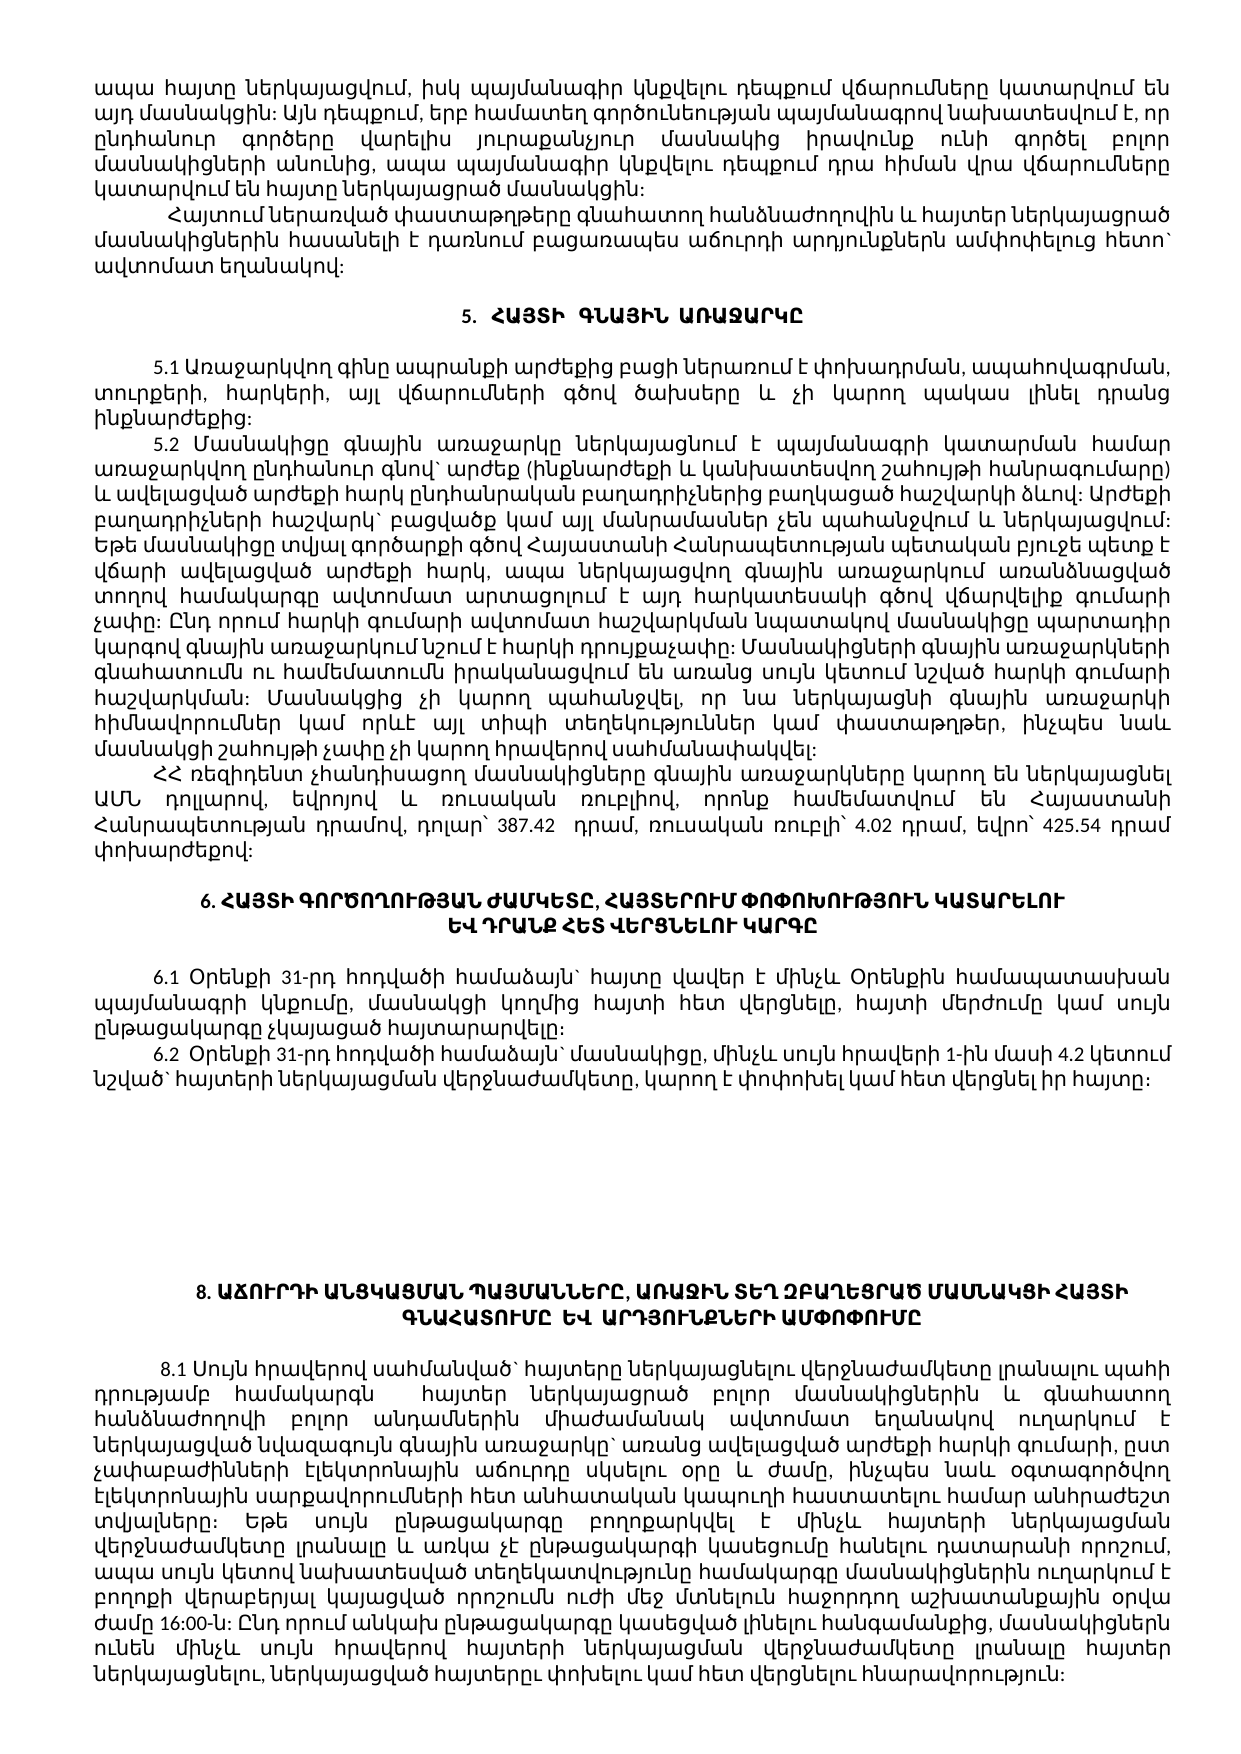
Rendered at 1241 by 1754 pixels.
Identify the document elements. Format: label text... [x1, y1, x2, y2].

text 5.1 Առաջարկվող գինը ապրանքի արժեքից բացի ներառում է փոխադրման, ապահովագրման, տուրքերի, հարկերի, այլ վճարումների գծով ծախսերը և չի կարող պակաս լինել դրանց ինքնարժեքից: [94, 354, 1171, 431]
text ԵՎ ԴՐԱՆՔ ՀԵՏ ՎԵՐՑՆԵԼՈՒ ԿԱՐԳԸ [94, 914, 1171, 939]
text 8.1 Սույն հրավերով սահմանված` հայտերը ներկայացնելու վերջնաժամկետը լրանալու պահի դրությամբ համակարգն հայտեր ներկայացրած բոլոր մասնակիցներին և գնահատող հանձնաժողովի բոլոր անդամներին միաժամանակ ավտոմատ եղանակով ուղարկում է ներկայացված նվազագույն գնային առաջարկը` առանց ավելացված արժեքի հարկի գումարի, ըստ չափաբաժինների էլեկտրոնային աճուրդը սկսելու օրը և ժամը, ինչպես նաև օգտագործվող էլեկտրոնային սարքավորումների հետ անհատական կապուղի հաստատելու համար անհրաժեշտ տվյալները։ Եթե սույն ընթացակարգը բողոքարկվել է մինչև հայտերի ներկայացման վերջնաժամկետը լրանալը և առկա չէ ընթացակարգի կասեցումը հանելու դատարանի որոշում, ապա սույն կետով նախատեսված տեղեկատվությունը համակարգը մասնակիցներին ուղարկում է բողոքի վերաբերյալ կայացված որոշումն ուժի մեջ մտնելուն հաջորդող աշխատանքային օրվա ժամը 16:00-ն: Ընդ որում անկախ ընթացակարգը կասեցված լինելու հանգամանքից, մասնակիցներն ունեն մինչև սույն հրավերով հայտերի ներկայացման վերջնաժամկետը լրանալը հայտեր ներկայացնելու, ներկայացված հայտերըւ փոխելու կամ հետ վերցնելու հնարավորություն: [94, 1356, 1171, 1686]
text ՀՀ ռեզիդենտ չհանդիսացող մասնակիցները գնային առաջարկները կարող են ներկայացնել ԱՄՆ դոլլարով, եվրոյով և ռուսական ռուբլիով, որոնք համեմատվում են Հայաստանի Հանրապետության դրամով, դոլար՝ 387.42 դրամ, ռուսական ռուբլի՝ 4.02 դրամ, եվրո՝ 425.54 դրամ փոխարժեքով: [94, 761, 1171, 863]
text 5.2 Մասնակիցը գնային առաջարկը ներկայացնում է պայմանագրի կատարման համար առաջարկվող ընդհանուր գնով` արժեք (ինքնարժեքի և կանխատեսվող շահույթի հանրագումարը) և ավելացված արժեքի հարկ ընդհանրական բաղադրիչներից բաղկացած հաշվարկի ձևով: Արժեքի բաղադրիչների հաշվարկ` բացվածք կամ այլ մանրամասներ չեն պահանջվում և ներկայացվում: Եթե մասնակիցը տվյալ գործարքի գծով Հայաստանի Հանրապետության պետական բյուջե պետք է վճարի ավելացված արժեքի հարկ, ապա ներկայացվող գնային առաջարկում առանձնացված տողով համակարգը ավտոմատ արտացոլում է այդ հարկատեսակի գծով վճարվելիք գումարի չափը: Ընդ որում հարկի գումարի ավտոմատ հաշվարկման նպատակով մասնակիցը պարտադիր կարգով գնային առաջարկում նշում է հարկի դրույքաչափը: Մասնակիցների գնային առաջարկների գնահատումն ու համեմատումն իրականացվում են առանց սույն կետում նշված հարկի գումարի հաշվարկման: Մասնակցից չի կարող պահանջվել, որ նա ներկայացնի գնային առաջարկի հիմնավորումներ կամ որևէ այլ տիպի տեղեկություններ կամ փաստաթղթեր, ինչպես նաև մասնակցի շահույթի չափը չի կարող հրավերով սահմանափակվել: [94, 431, 1171, 761]
text 6.1 Օրենքի 31-րդ հոդվածի համաձայն` հայտը վավեր է մինչև Օրենքին համապատասխան պայմանագրի կնքումը, մասնակցի կողմից հայտի հետ վերցնելը, հայտի մերժումը կամ սույն ընթացակարգը չկայացած հայտարարվելը։ [94, 964, 1171, 1041]
text 6. ՀԱՅՏԻ ԳՈՐԾՈՂՈՒԹՅԱՆ ԺԱՄԿԵՏԸ, ՀԱՅՏԵՐՈՒՄ ՓՈՓՈԽՈՒԹՅՈՒՆ ԿԱՏԱՐԵԼՈՒ [94, 888, 1171, 914]
text ԳՆԱՀԱՏՈՒՄԸ ԵՎ ԱՐԴՅՈՒՆՔՆԵՐԻ ԱՄՓՈՓՈՒՄԸ [94, 1305, 1171, 1330]
text 8. ԱՃՈՒՐԴԻ ԱՆՑԿԱՑՄԱՆ ՊԱՅՄԱՆՆԵՐԸ, ԱՌԱՋԻՆ ՏԵՂ ԶԲԱՂԵՑՐԱԾ ՄԱՍՆԱԿՑԻ ՀԱՅՏԻ [94, 1279, 1171, 1305]
text Հայտում ներառված փաստաթղթերը գնահատող հանձնաժողովին և հայտեր ներկայացրած մասնակիցներին հասանելի է դառնում բացառապես աճուրդի արդյունքներն ամփոփելուց հետո` ավտոմատ եղանակով: [94, 202, 1171, 278]
text 5. ՀԱՅՏԻ ԳՆԱՅԻՆ ԱՌԱՋԱՐԿԸ [94, 304, 1171, 329]
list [94, 75, 1171, 202]
text 6.2 Օրենքի 31-րդ հոդվածի համաձայն` մասնակիցը, մինչև սույն հրավերի 1-ին մասի 4.2 կետում նշված` հայտերի ներկայացման վերջնաժամկետը, կարող է փոփոխել կամ հետ վերցնել իր հայտը։ [94, 1041, 1171, 1092]
